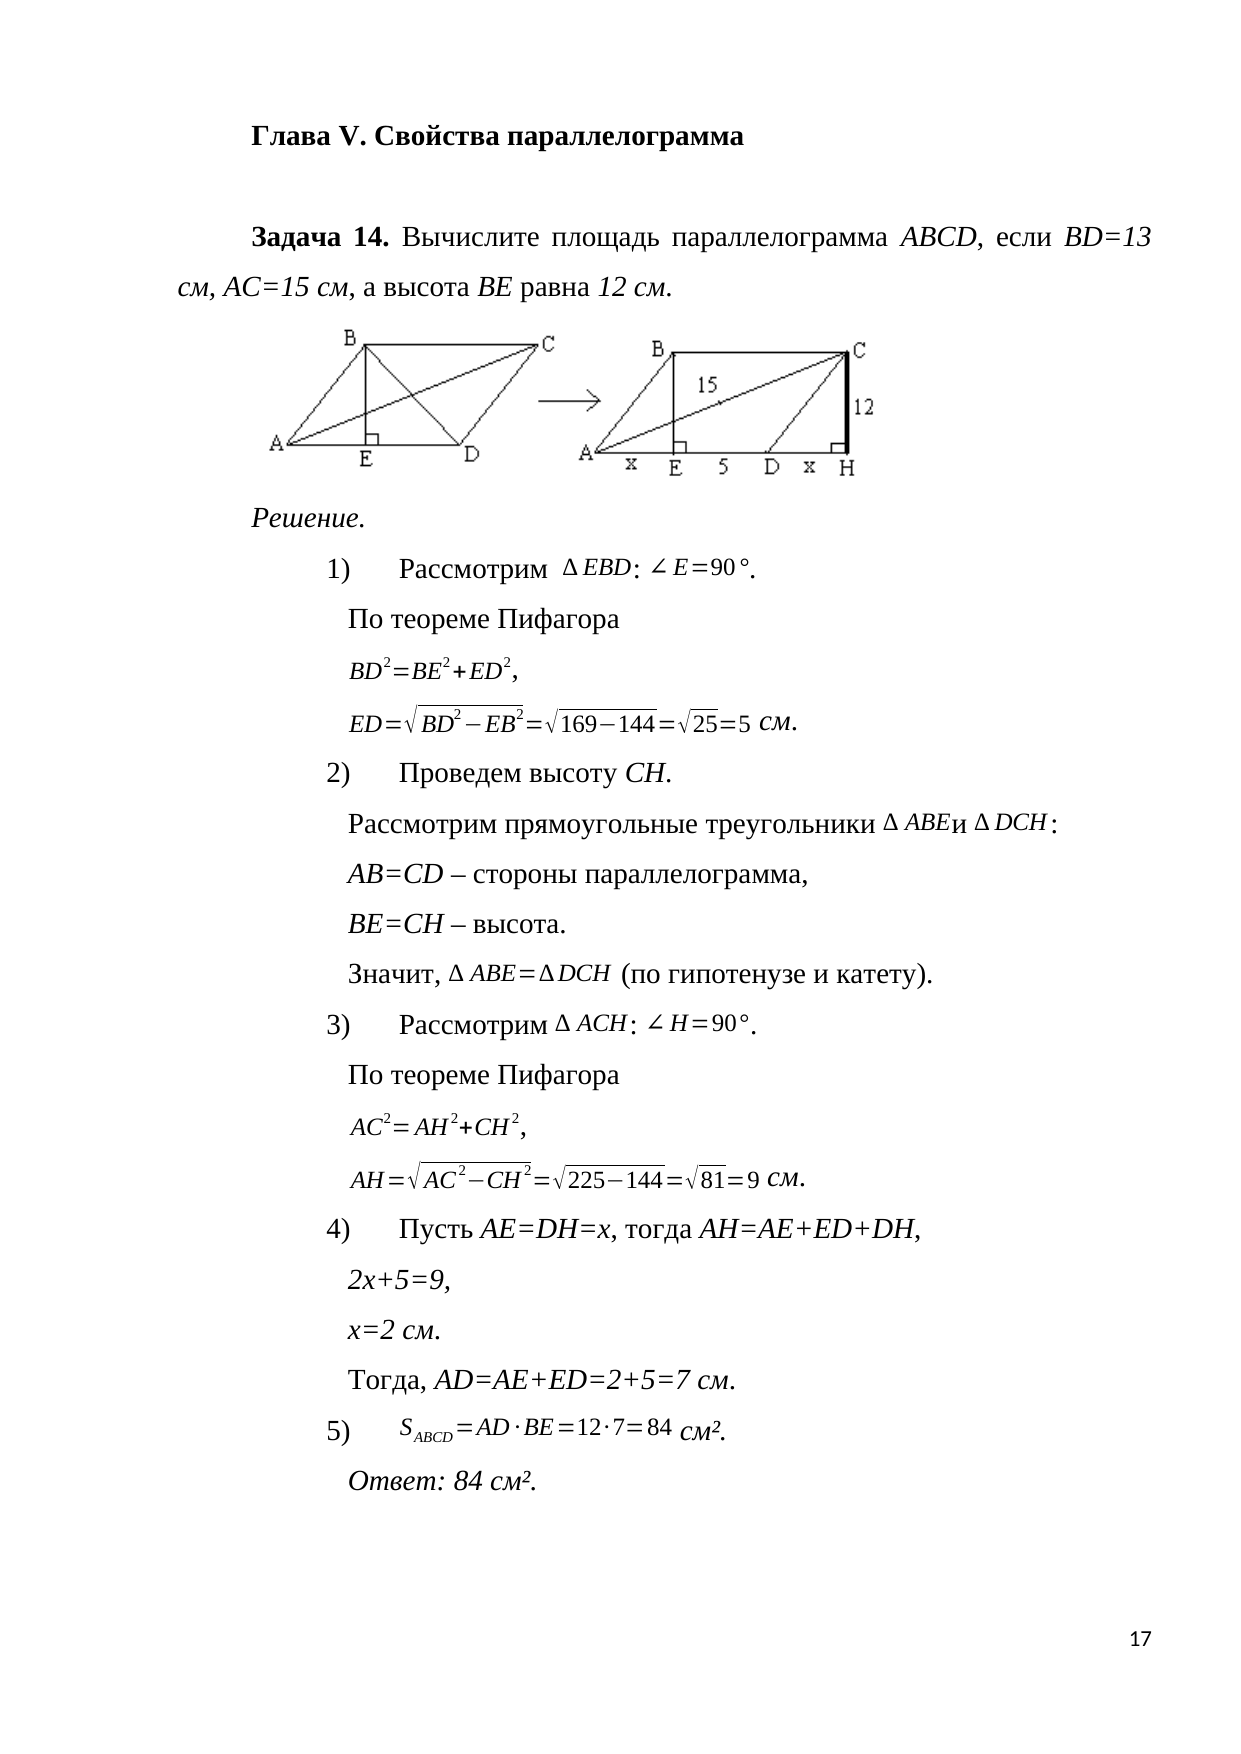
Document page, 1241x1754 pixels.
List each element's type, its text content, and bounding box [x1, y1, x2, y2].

list По теореме Пифагора [274, 1057, 1152, 1091]
list Проведем высоту СН. [252, 755, 1152, 789]
list см². [252, 1413, 1152, 1446]
list AB=CD – стороны параллелограмма, [274, 856, 1152, 889]
list Рассмотрим прямоугольные треугольники и : [274, 806, 1152, 839]
text Задача 14. Вычислите площадь параллелограмма ABCD, если BD=13 см, АС=15 см, а высота ВЕ равна 12 см. [177, 219, 1152, 303]
list , [274, 651, 1152, 686]
list Тогда, AD=AE+ED=2+5=7 см. [274, 1362, 1152, 1396]
list 2x+5=9, [274, 1262, 1152, 1295]
list Ответ: 84 см². [274, 1463, 1152, 1497]
picture [251, 319, 884, 487]
list Рассмотрим : . [252, 1007, 1152, 1041]
list Пусть AE=DH=x, тогда AH=AE+ED+DH, [252, 1212, 1152, 1245]
subtitle Глава V. Свойства параллелограмма [177, 118, 1152, 152]
text Решение. [177, 501, 1152, 534]
list , [274, 1108, 1152, 1142]
list см. [274, 703, 1152, 739]
list х=2 см. [274, 1312, 1152, 1346]
list Значит, (по гипотенузе и катету). [274, 957, 1152, 990]
list По теореме Пифагора [274, 601, 1152, 635]
list Рассмотрим : . [252, 551, 1152, 584]
list ВЕ=СН – высота. [274, 906, 1152, 940]
list см. [274, 1159, 1152, 1195]
